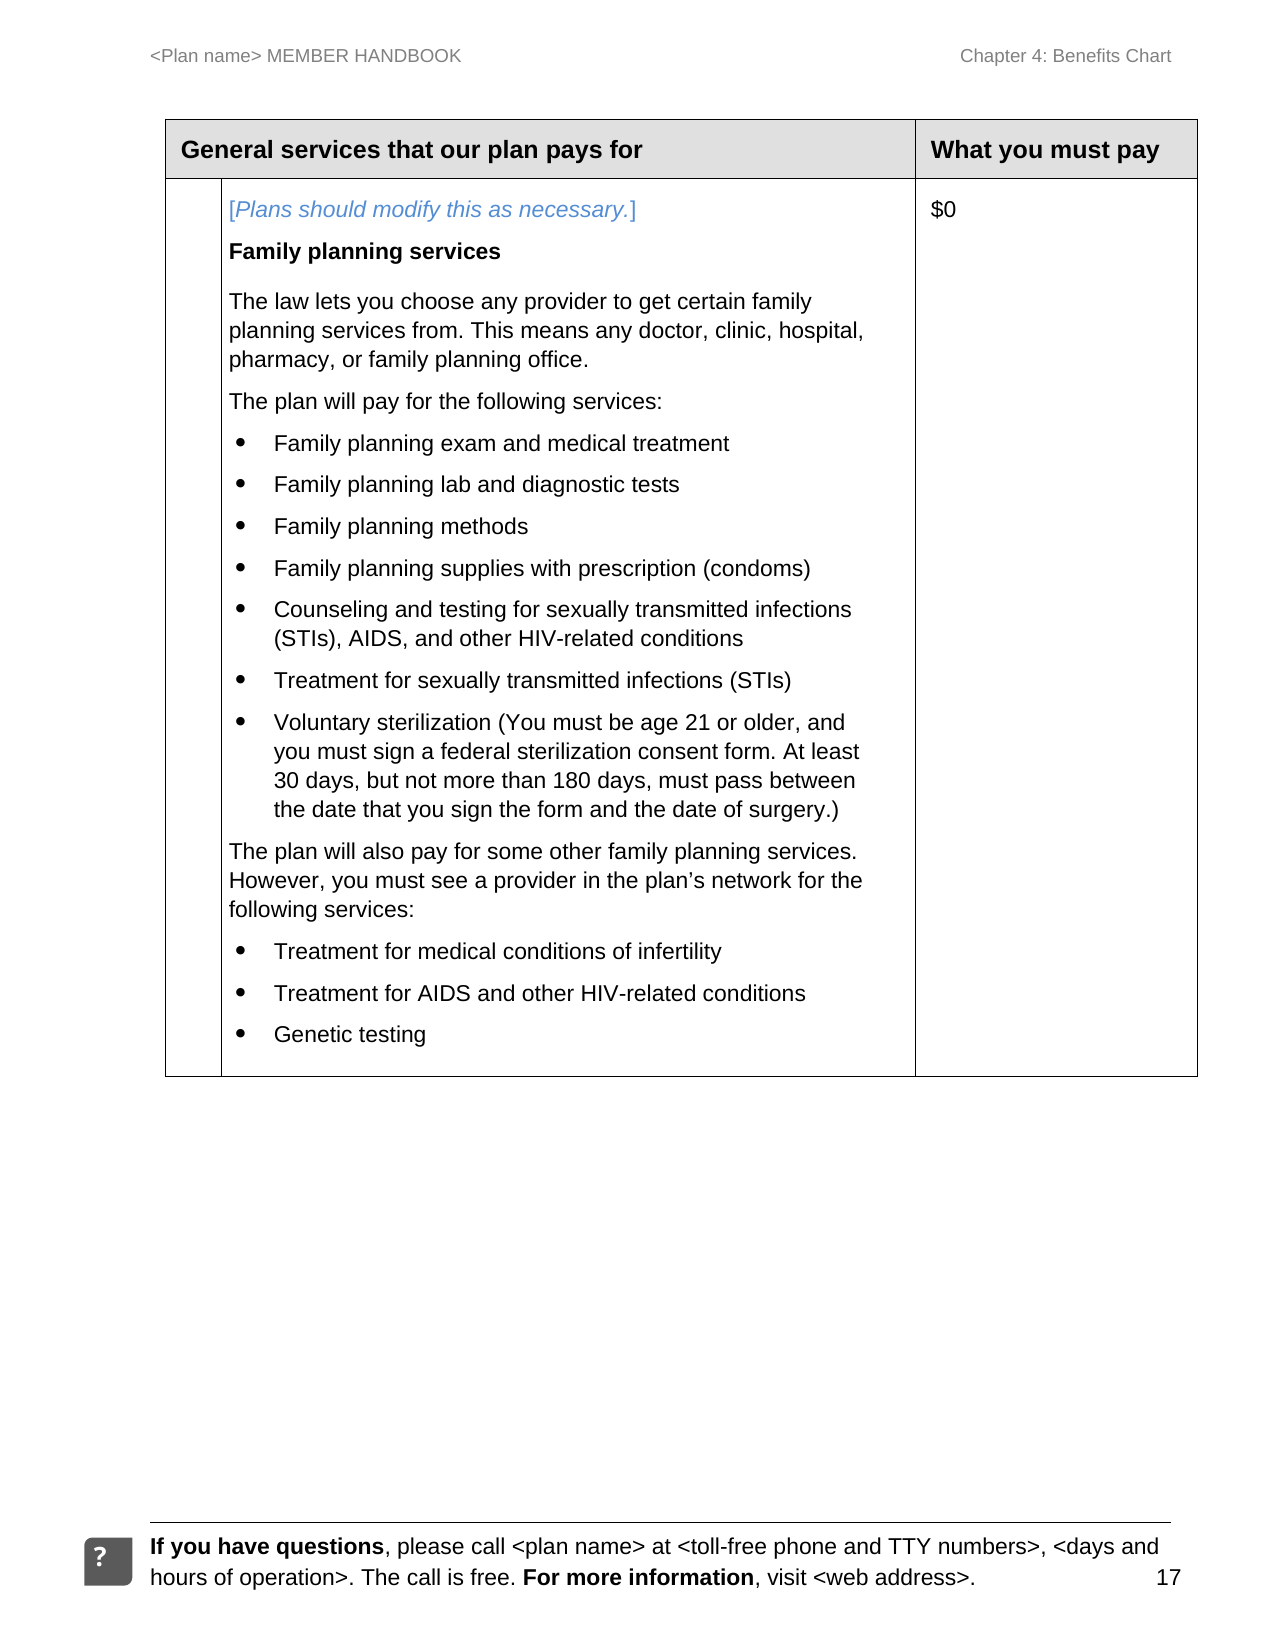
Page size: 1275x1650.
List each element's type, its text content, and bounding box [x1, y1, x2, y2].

table_cell [Plans should modify this as necessary.] Family planning services The law lets you choose any provider to get certain family planning services from. This means any doctor, clinic, hospital, pharmacy, or family planning office. The plan will pay for the following services: Family planning exam and medical treatment Family planning lab and diagnostic tests Family planning methods Family planning supplies with prescription (condoms) Counseling and testing for sexually transmitted infections (STIs), AIDS, and other HIV-related conditions Treatment for sexually transmitted infections (STIs) Voluntary sterilization (You must be age 21 or older, and you must sign a federal sterilization consent form. At least 30 days, but not more than 180 days, must pass between the date that you sign the form and the date of surgery.) The plan will also pay for some other family planning services. However, you must see a provider in the plan’s network for the following services: Treatment for medical conditions of infertility Treatment for AIDS and other HIV-related conditions Genetic testing [222, 179, 915, 1076]
table_cell $0 [916, 179, 1197, 1076]
table_header General services that our plan pays for [166, 120, 915, 178]
table_cell [166, 179, 221, 1076]
table_header What you must pay [916, 120, 1197, 178]
